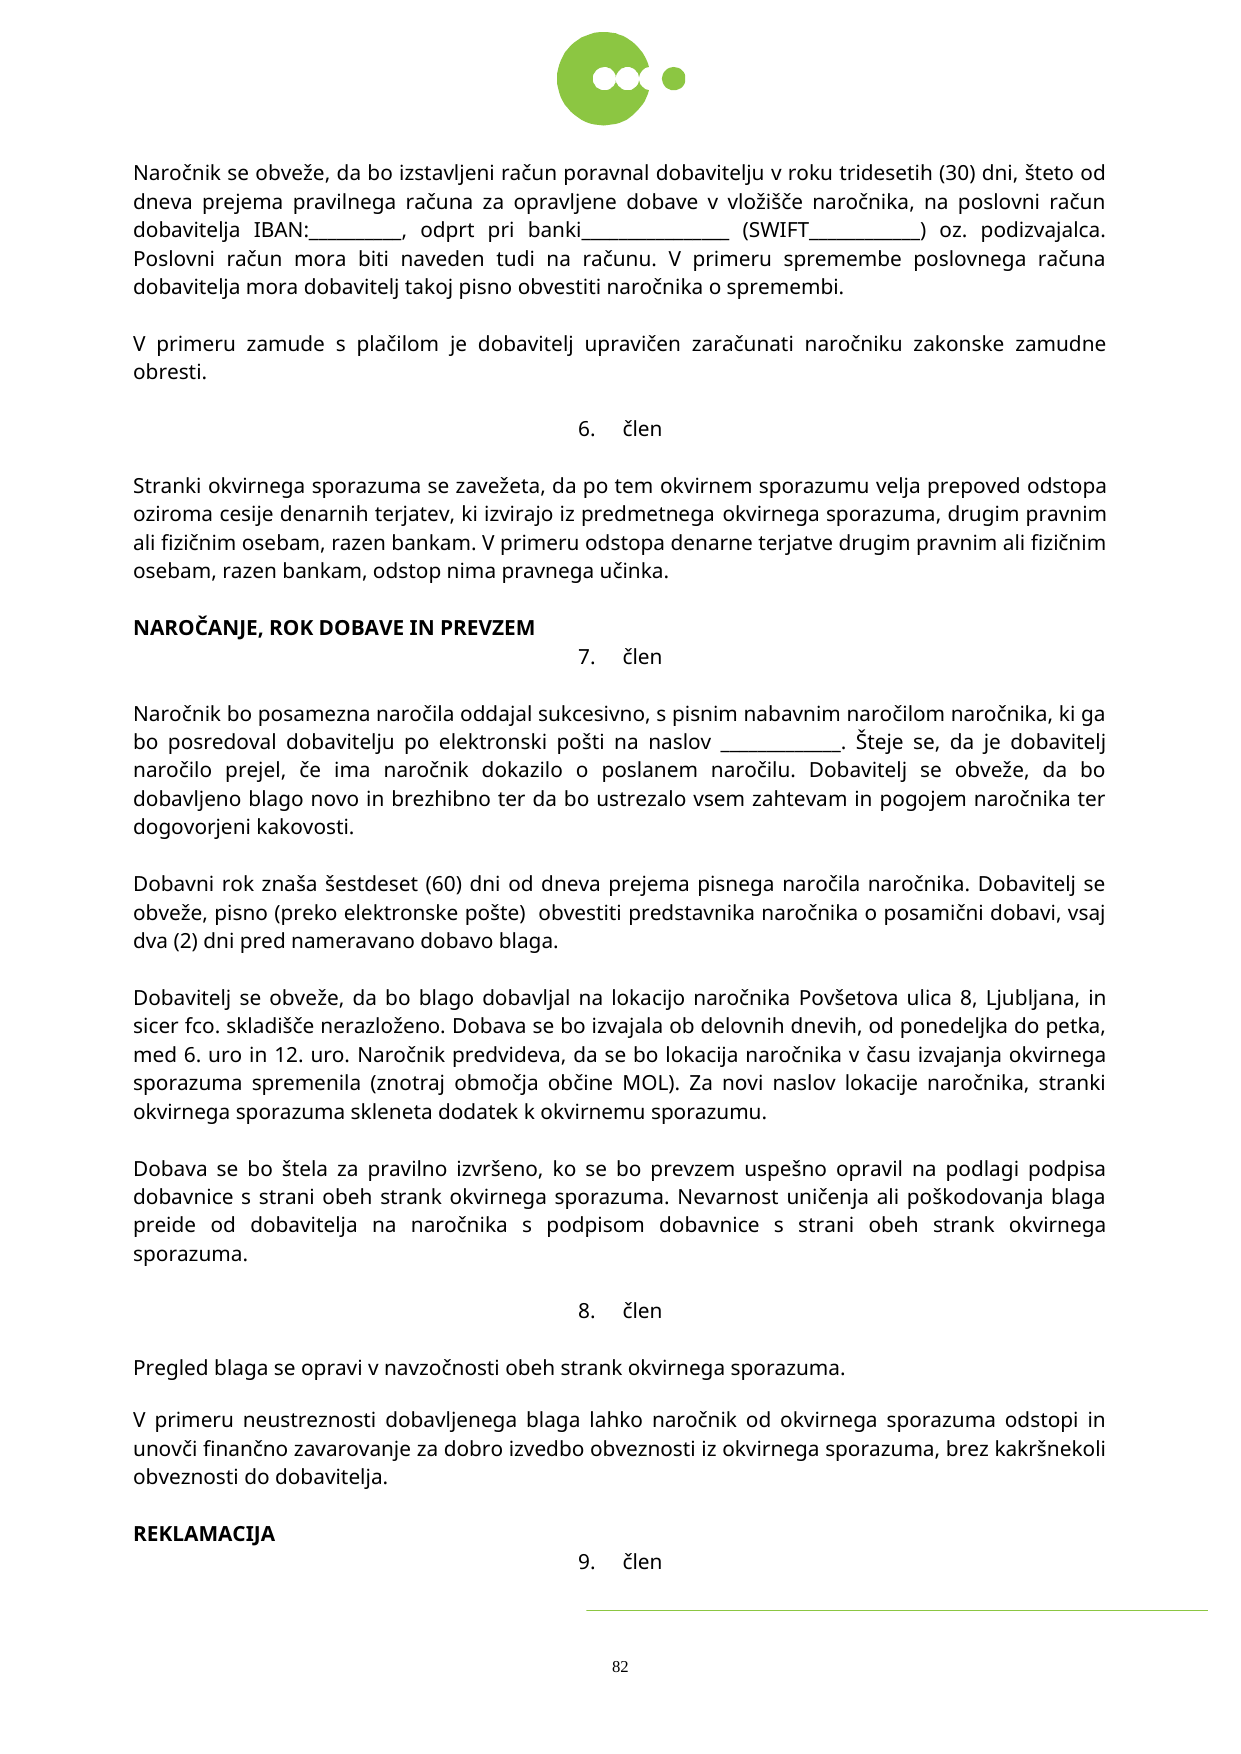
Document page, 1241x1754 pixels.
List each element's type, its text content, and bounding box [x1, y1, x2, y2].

text V primeru neustreznosti dobavljenega blaga lahko naročnik od okvirnega sporazuma odstopi in unovči finančno zavarovanje za dobro izvedbo obveznosti iz okvirnega sporazuma, brez kakršnekoli obveznosti do dobavitelja. [133, 1405, 1107, 1491]
text NAROČANJE, ROK DOBAVE IN PREVZEM [133, 613, 1107, 642]
list člen [133, 414, 1107, 443]
text Stranki okvirnega sporazuma se zavežeta, da po tem okvirnem sporazumu velja prepoved odstopa oziroma cesije denarnih terjatev, ki izvirajo iz predmetnega okvirnega sporazuma, drugim pravnim ali fizičnim osebam, razen bankam. V primeru odstopa denarne terjatve drugim pravnim ali fizičnim osebam, razen bankam, odstop nima pravnega učinka. [133, 471, 1107, 585]
text Pregled blaga se opravi v navzočnosti obeh strank okvirnega sporazuma. [133, 1353, 1107, 1381]
list člen [133, 642, 1107, 670]
text Naročnik se obveže, da bo izstavljeni račun poravnal dobavitelju v roku tridesetih (30) dni, šteto od dneva prejema pravilnega računa za opravljene dobave v vložišče naročnika, na poslovni račun dobavitelja IBAN:__________, odprt pri banki________________ (SWIFT____________) oz. podizvajalca. Poslovni račun mora biti naveden tudi na računu. V primeru spremembe poslovnega računa dobavitelja mora dobavitelj takoj pisno obvestiti naročnika o spremembi. [133, 158, 1107, 301]
list člen [133, 1547, 1107, 1576]
text REKLAMACIJA [133, 1519, 1107, 1547]
list člen [133, 1296, 1107, 1324]
text Dobavni rok znaša šestdeset (60) dni od dneva prejema pisnega naročila naročnika. Dobavitelj se obveže, pisno (preko elektronske pošte) obvestiti predstavnika naročnika o posamični dobavi, vsaj dva (2) dni pred nameravano dobavo blaga. [133, 869, 1107, 954]
text Dobava se bo štela za pravilno izvršeno, ko se bo prevzem uspešno opravil na podlagi podpisa dobavnice s strani obeh strank okvirnega sporazuma. Nevarnost uničenja ali poškodovanja blaga preide od dobavitelja na naročnika s podpisom dobavnice s strani obeh strank okvirnega sporazuma. [133, 1154, 1107, 1267]
text Naročnik bo posamezna naročila oddajal sukcesivno, s pisnim nabavnim naročilom naročnika, ki ga bo posredoval dobavitelju po elektronski pošti na naslov _____________. Šteje se, da je dobavitelj naročilo prejel, če ima naročnik dokazilo o poslanem naročilu. Dobavitelj se obveže, da bo dobavljeno blago novo in brezhibno ter da bo ustrezalo vsem zahtevam in pogojem naročnika ter dogovorjeni kakovosti. [133, 699, 1107, 841]
text V primeru zamude s plačilom je dobavitelj upravičen zaračunati naročniku zakonske zamudne obresti. [133, 329, 1107, 386]
text Dobavitelj se obveže, da bo blago dobavljal na lokacijo naročnika Povšetova ulica 8, Ljubljana, in sicer fco. skladišče nerazloženo. Dobava se bo izvajala ob delovnih dnevih, od ponedeljka do petka, med 6. uro in 12. uro. Naročnik predvideva, da se bo lokacija naročnika v času izvajanja okvirnega sporazuma spremenila (znotraj območja občine MOL). Za novi naslov lokacije naročnika, stranki okvirnega sporazuma skleneta dodatek k okvirnemu sporazumu. [133, 983, 1107, 1125]
